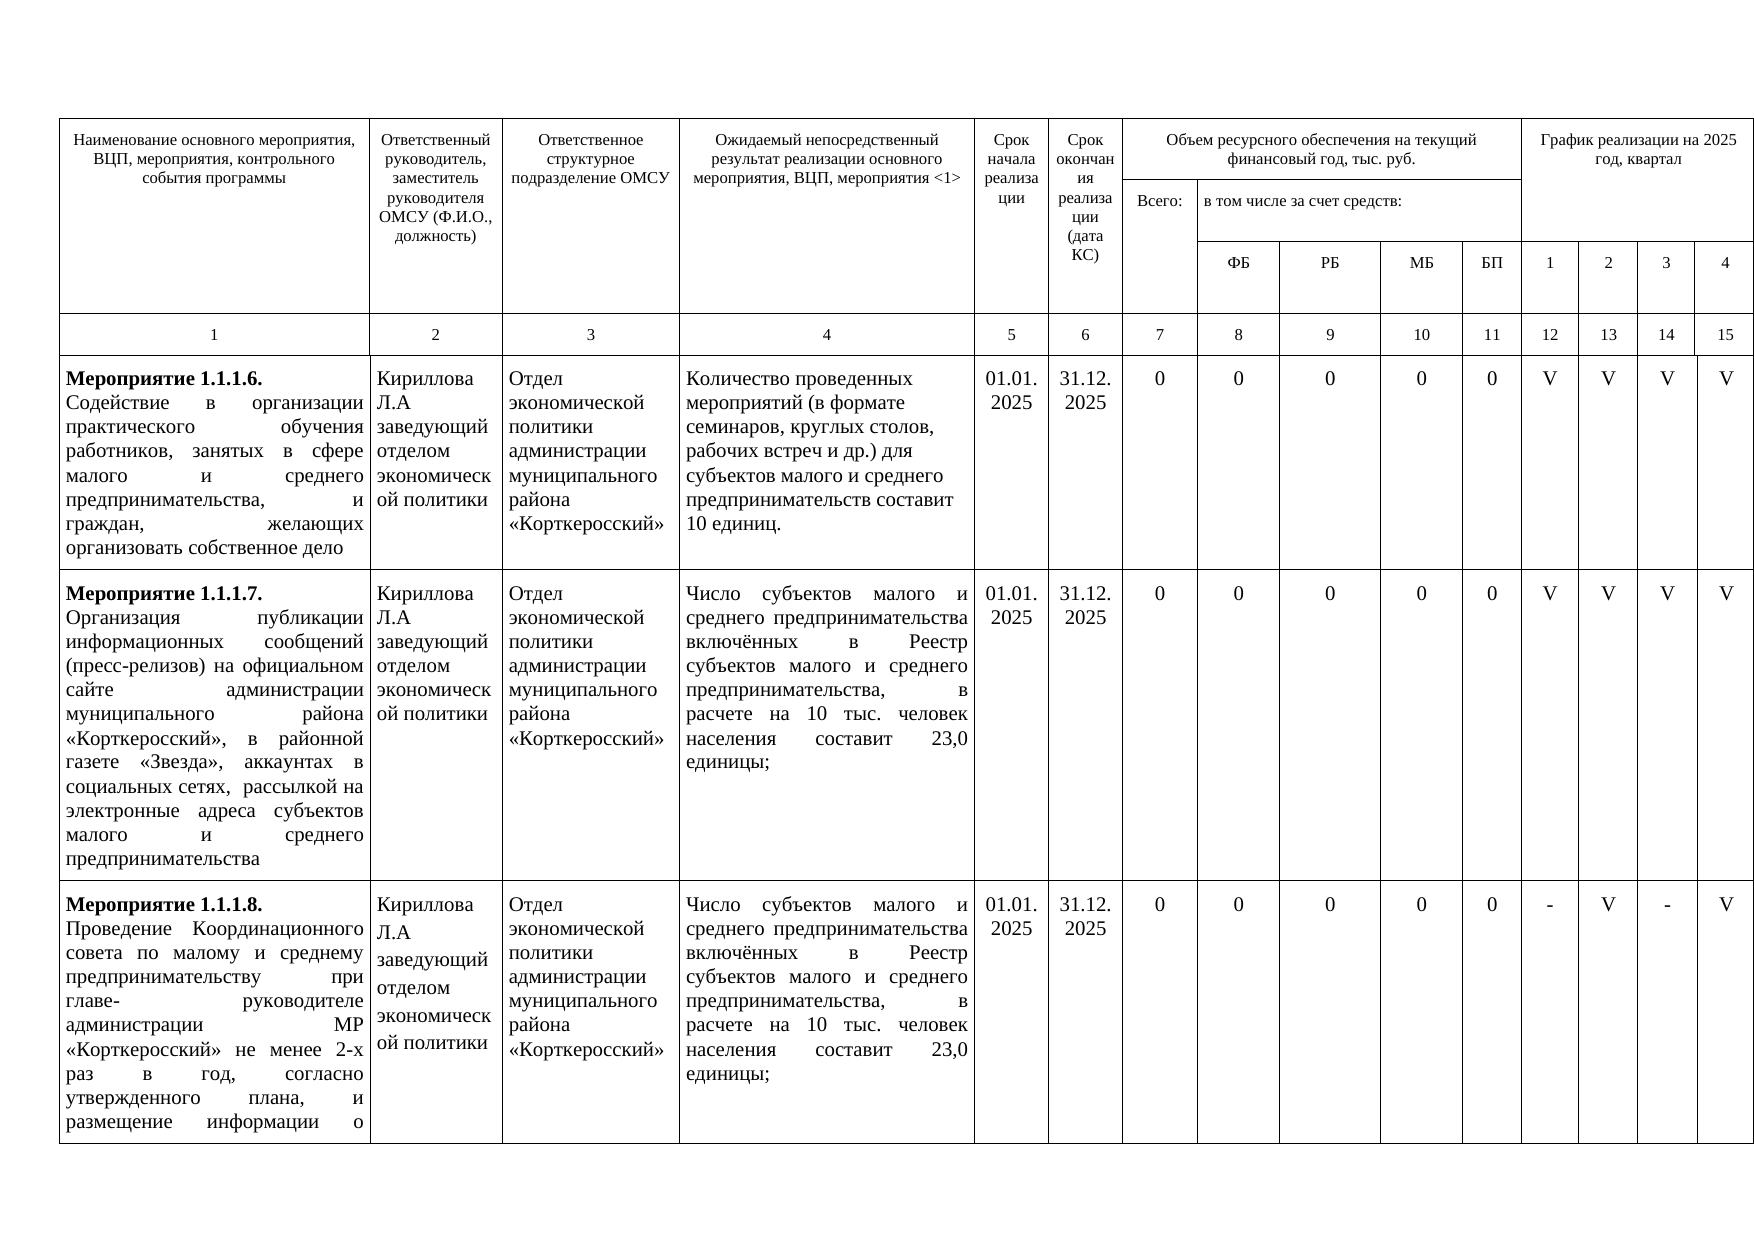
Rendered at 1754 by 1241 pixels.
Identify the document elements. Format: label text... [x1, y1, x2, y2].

table_cell 01.01.2025 [975, 356, 1048, 569]
table_cell ФБ [1198, 242, 1279, 313]
table_cell 0 [1280, 570, 1380, 880]
table_cell V [1579, 881, 1637, 1143]
table_cell 0 [1280, 356, 1380, 569]
table_header График реализации на 2025 год, квартал [1522, 119, 1753, 241]
table_cell РБ [1280, 242, 1380, 313]
table_header Ответственное структурное подразделение ОМСУ [503, 119, 679, 313]
table_cell V [1579, 356, 1637, 569]
table_cell 01.01.2025 [975, 570, 1048, 880]
table_cell - [1638, 881, 1697, 1143]
table_cell 0 [1123, 356, 1197, 569]
table_cell 0 [1381, 881, 1462, 1143]
table_cell V [1638, 570, 1697, 880]
table_cell V [1698, 570, 1753, 880]
table_cell 14 [1638, 314, 1694, 354]
table_cell 3 [1638, 242, 1694, 313]
table_cell 2 [1579, 242, 1637, 313]
table_header Наименование основного мероприятия, ВЦП, мероприятия, контрольного события программы [60, 119, 369, 313]
table_cell 4 [680, 314, 974, 354]
table_cell Кириллова Л.А заведующий отделом экономической политики [371, 356, 502, 569]
table_header Срок начала реализации [975, 119, 1048, 313]
table_cell МБ [1381, 242, 1462, 313]
table_cell V [1579, 570, 1637, 880]
table_cell 0 [1198, 570, 1279, 880]
table_cell 5 [975, 314, 1048, 354]
table_cell 0 [1381, 570, 1462, 880]
table_cell БП [1463, 242, 1521, 313]
table_cell Кириллова Л.А заведующий отделом экономической политики [371, 570, 502, 880]
table_cell 31.12.2025 [1049, 356, 1122, 569]
table_cell Отдел экономической политики администрации муниципального района «Корткеросский» [503, 881, 679, 1143]
table_cell Кириллова Л.А заведующий отделом экономической политики [371, 881, 502, 1143]
table_cell 01.01.2025 [975, 881, 1048, 1143]
table_cell 0 [1123, 570, 1197, 880]
table_cell 8 [1198, 314, 1279, 354]
table_cell V [1698, 881, 1753, 1143]
table_cell 31.12.2025 [1049, 570, 1122, 880]
table_cell 3 [503, 314, 679, 354]
table_cell 0 [1198, 881, 1279, 1143]
table_cell 15 [1695, 314, 1753, 354]
table_cell V [1698, 356, 1753, 569]
table_cell - [1522, 881, 1578, 1143]
table_cell 31.12.2025 [1049, 881, 1122, 1143]
table_cell 11 [1463, 314, 1521, 354]
table_cell 0 [1463, 570, 1521, 880]
table_cell Мероприятие 1.1.1.6. Содействие в организации практического обучения работников, занятых в сфере малого и среднего предпринимательства, и граждан, желающих организовать собственное дело [60, 356, 370, 569]
table_cell 10 [1381, 314, 1462, 354]
table_cell V [1522, 570, 1578, 880]
table_cell 0 [1463, 881, 1521, 1143]
table_cell 1 [1522, 242, 1578, 313]
table_cell Всего: [1123, 180, 1197, 313]
table_cell 12 [1522, 314, 1578, 354]
table_cell Количество проведенных мероприятий (в формате семинаров, круглых столов, рабочих встреч и др.) для субъектов малого и среднего предпринимательств составит 10 единиц. [680, 356, 974, 569]
table_cell 0 [1123, 881, 1197, 1143]
table_cell 13 [1579, 314, 1637, 354]
table_header Ожидаемый непосредственный результат реализации основного мероприятия, ВЦП, мероприятия <1> [680, 119, 974, 313]
table_cell 9 [1280, 314, 1380, 354]
table_cell 4 [1695, 242, 1753, 313]
table_cell 0 [1381, 356, 1462, 569]
table_cell 0 [1280, 881, 1380, 1143]
table_cell 2 [370, 314, 502, 354]
table_cell Мероприятие 1.1.1.7. Организация публикации информационных сообщений (пресс-релизов) на официальном сайте администрации муниципального района «Корткеросский», в районной газете «Звезда», аккаунтах в социальных сетях, рассылкой на электронные адреса субъектов малого и среднего предпринимательства [60, 570, 370, 880]
table_cell в том числе за счет средств: [1198, 180, 1521, 241]
table_header Объем ресурсного обеспечения на текущий финансовый год, тыс. руб. [1123, 119, 1521, 179]
table_cell 1 [60, 314, 369, 354]
table_cell 0 [1463, 356, 1521, 569]
table_cell Отдел экономической политики администрации муниципального района «Корткеросский» [503, 570, 679, 880]
table_cell Отдел экономической политики администрации муниципального района «Корткеросский» [503, 356, 679, 569]
table_cell V [1638, 356, 1697, 569]
table_cell V [1522, 356, 1578, 569]
table_header Срок окончания реализации (дата КС) [1049, 119, 1122, 313]
table_cell 6 [1049, 314, 1122, 354]
table_cell 0 [1198, 356, 1279, 569]
table_header Ответственный руководитель, заместитель руководителя ОМСУ (Ф.И.О., должность) [370, 119, 502, 313]
table_cell 7 [1123, 314, 1197, 354]
